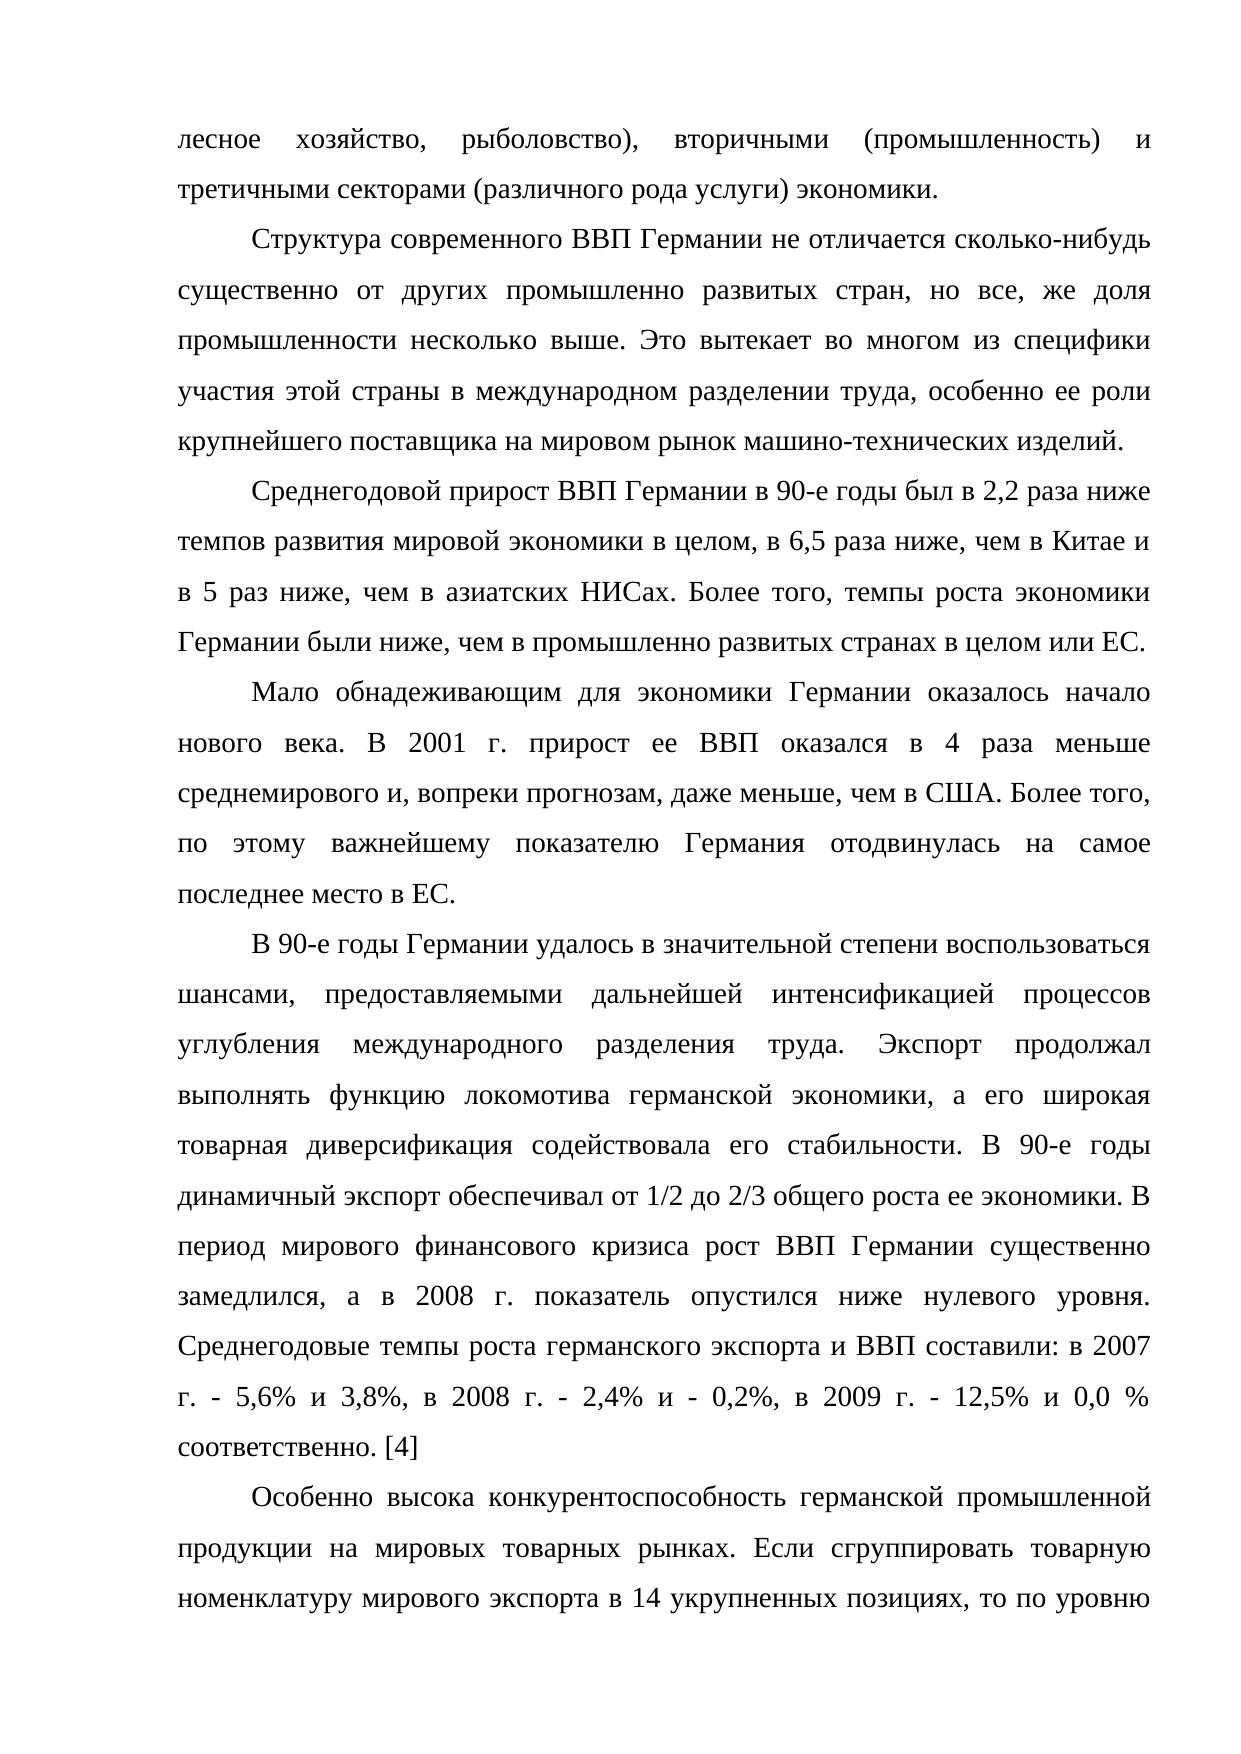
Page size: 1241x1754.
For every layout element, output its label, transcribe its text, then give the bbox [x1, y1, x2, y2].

text Среднегодовой прирост ВВП Германии в 90-е годы был в 2,2 раза ниже темпов развития мировой экономики в целом, в 6,5 раза ниже, чем в Китае и в 5 раз ниже, чем в азиатских НИСах. Более того, темпы роста экономики Германии были ниже, чем в промышленно развитых странах в целом или ЕС. [177, 473, 1152, 658]
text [177, 1479, 1152, 1614]
text Мало обнадеживающим для экономики Германии оказалось начало нового века. В . прирост ее ВВП оказался в 4 раза меньше среднемирового и, вопреки прогнозам, даже меньше, чем в США. Более того, по этому важнейшему показателю Германия отодвинулась на самое последнее место в ЕС. [177, 674, 1152, 909]
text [177, 121, 1152, 205]
text В 90-е годы Германии удалось в значительной степени воспользоваться шансами, предоставляемыми дальнейшей интенсификацией процессов углубления международного разделения труда. Экспорт продолжал выполнять функцию локомотива германской экономики, а его широкая товарная диверсификация содействовала его стабильности. В 90-е годы динамичный экспорт обеспечивал от 1/2 до 2/3 общего роста ее экономики. В период мирового финансового кризиса рост ВВП Германии существенно замедлился, а в . показатель опустился ниже нулевого уровня. Среднегодовые темпы роста германского экспорта и ВВП составили: в . - 5,6% и 3,8%, в . - 2,4% и - 0,2%, в . - 12,5% и 0,0 % соответственно. [4] [177, 926, 1152, 1463]
text Структура современного ВВП Германии не отличается сколько-нибудь существенно от других промышленно развитых стран, но все, же доля промышленности несколько выше. Это вытекает во многом из специфики участия этой страны в международном разделении труда, особенно ее роли крупнейшего поставщика на мировом рынок машино-технических изделий. [177, 222, 1152, 456]
